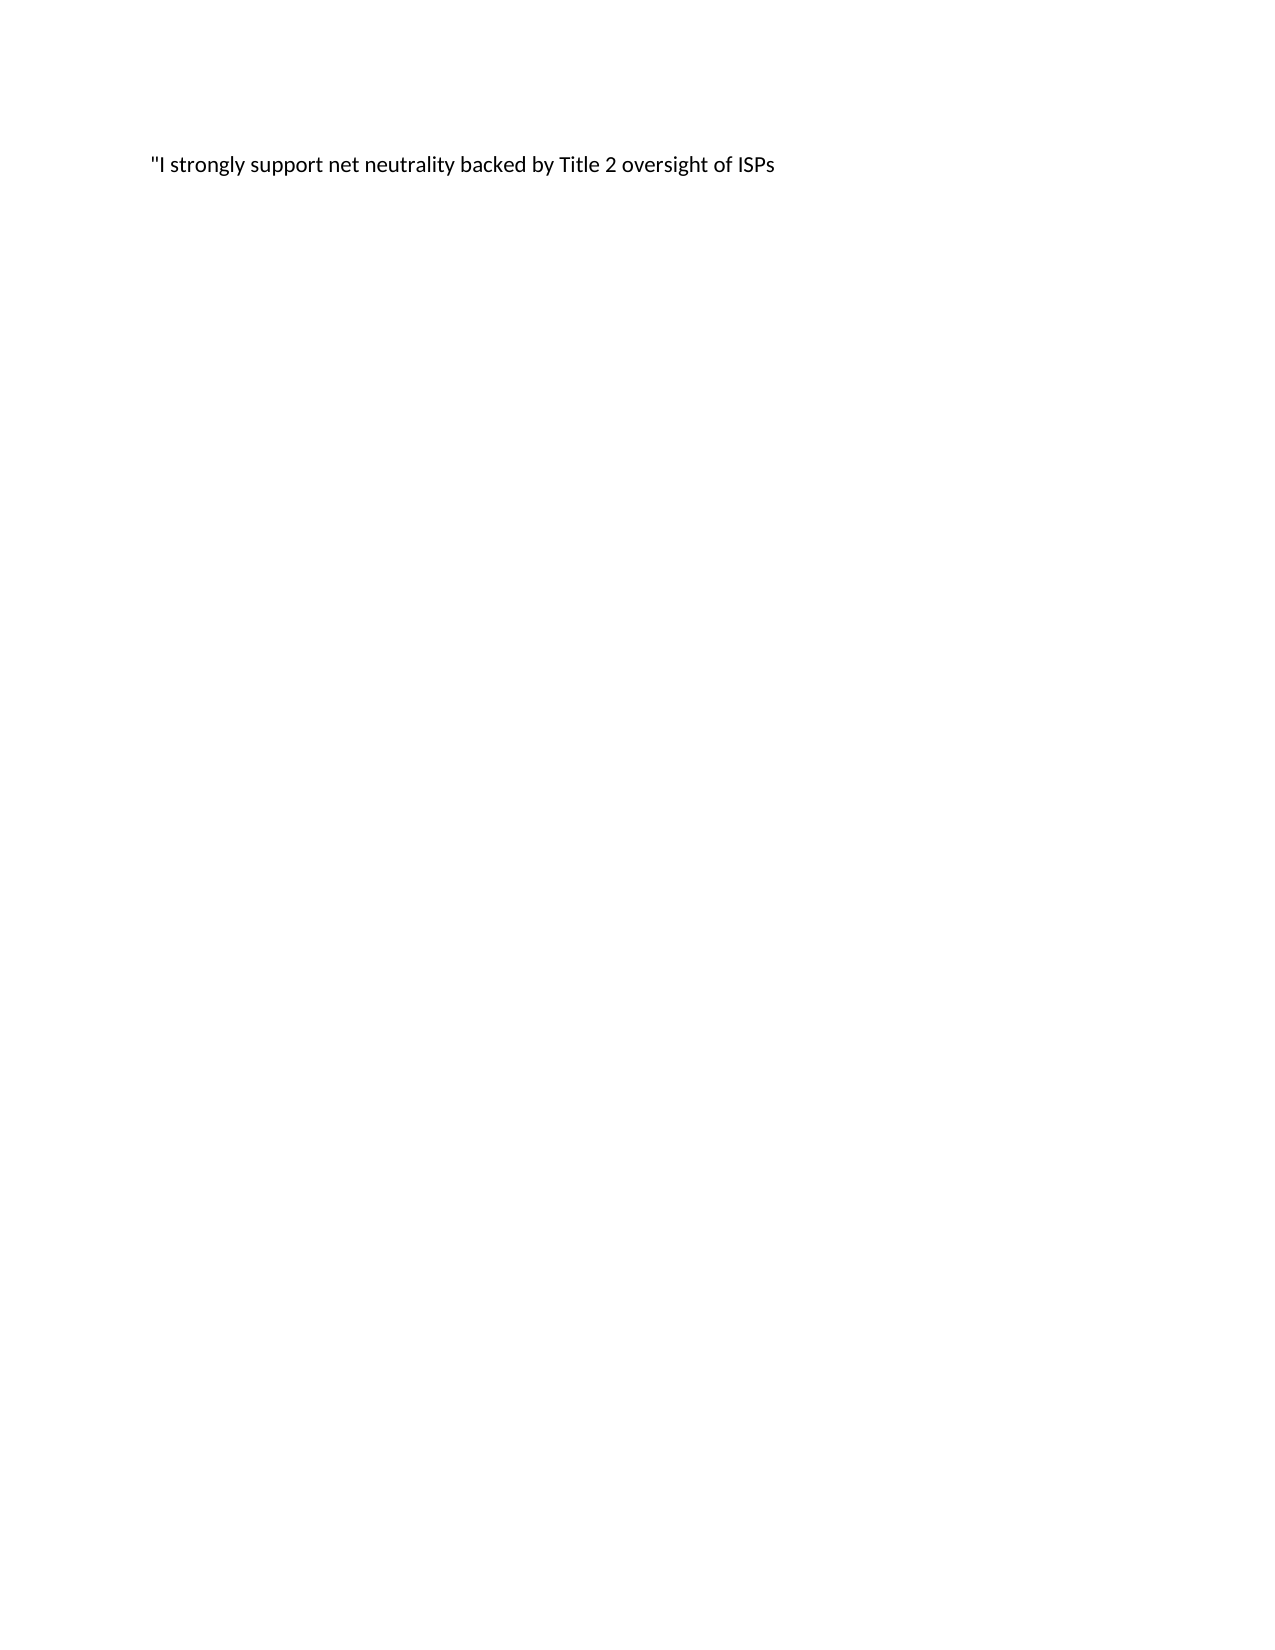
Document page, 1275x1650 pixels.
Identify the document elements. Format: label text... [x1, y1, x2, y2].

text "I strongly support net neutrality backed by Title 2 oversight of ISPs [150, 150, 1125, 178]
